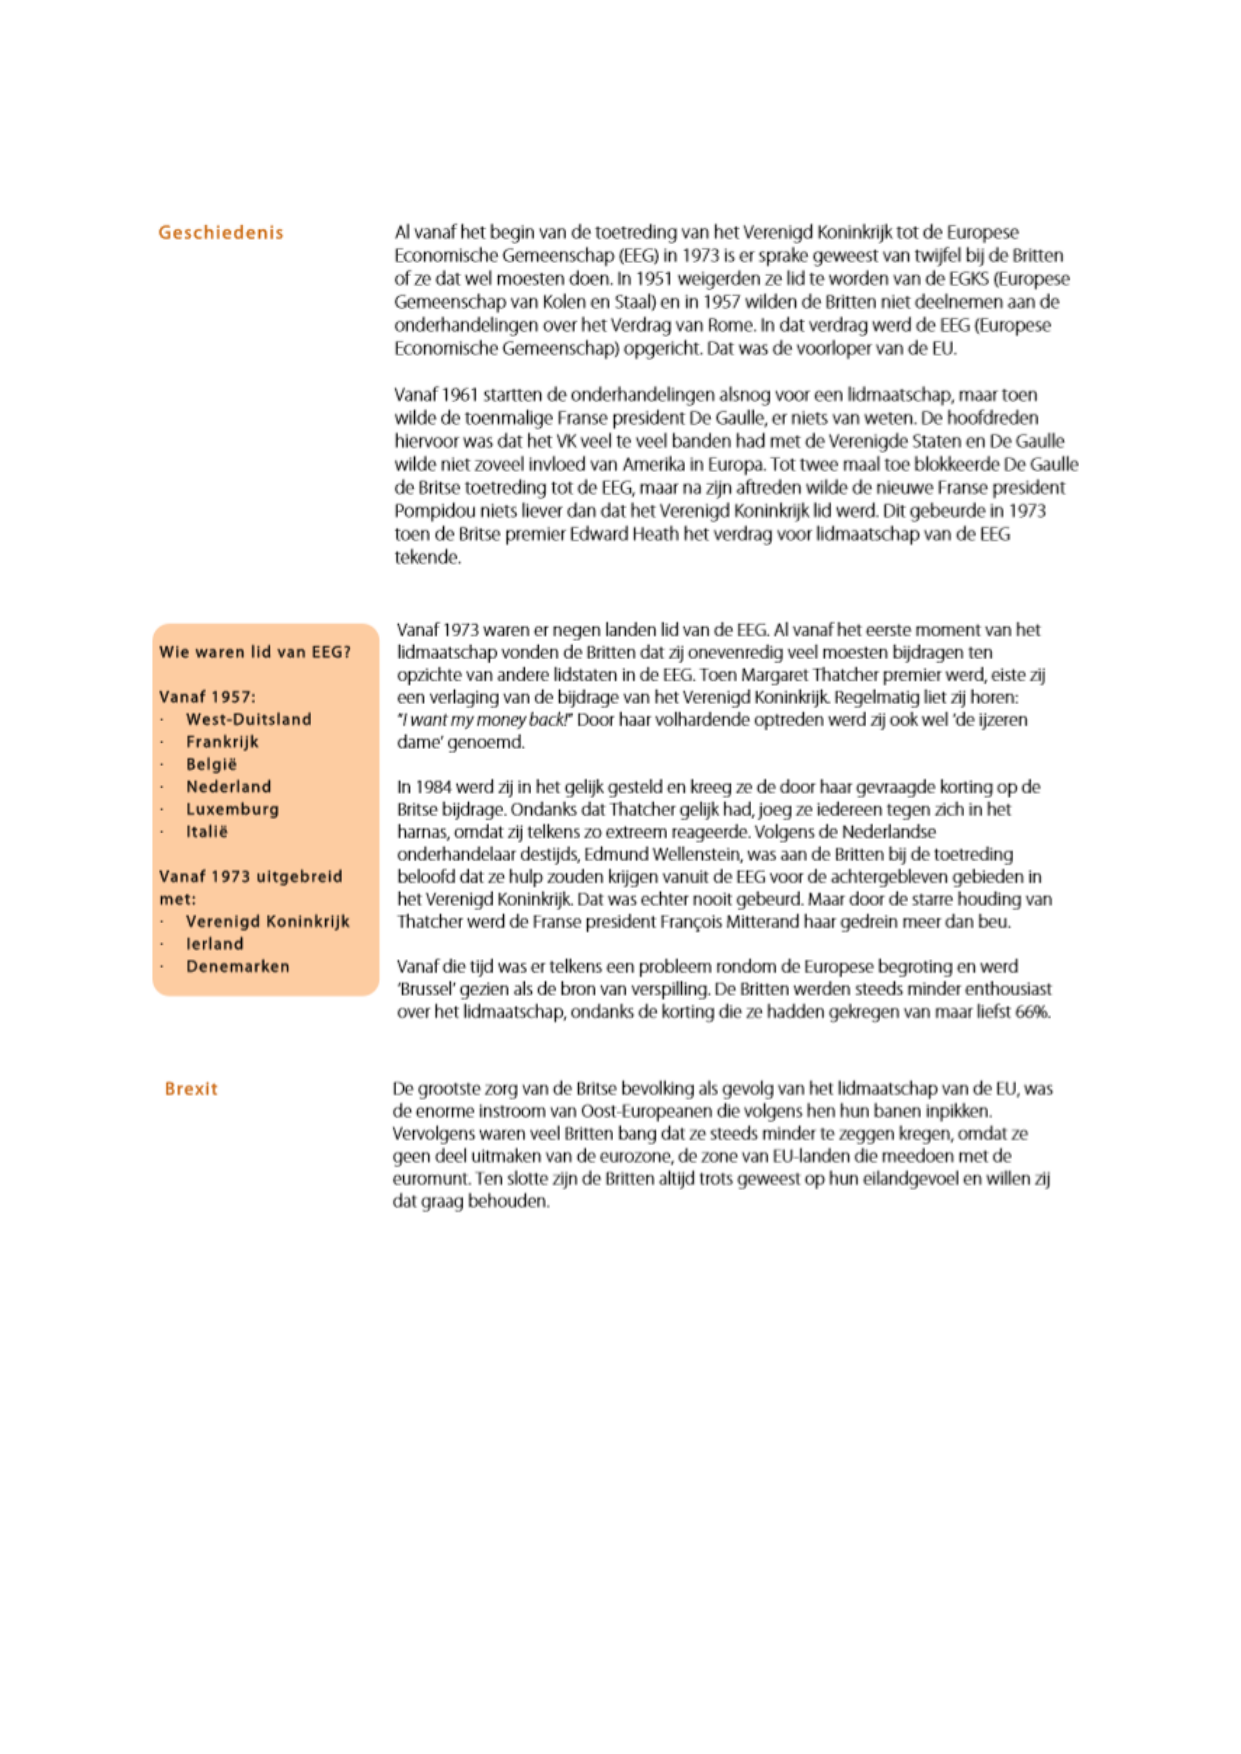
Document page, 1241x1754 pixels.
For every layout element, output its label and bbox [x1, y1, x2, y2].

picture [133, 611, 1074, 1036]
picture [147, 1069, 1088, 1217]
picture [146, 215, 1087, 572]
